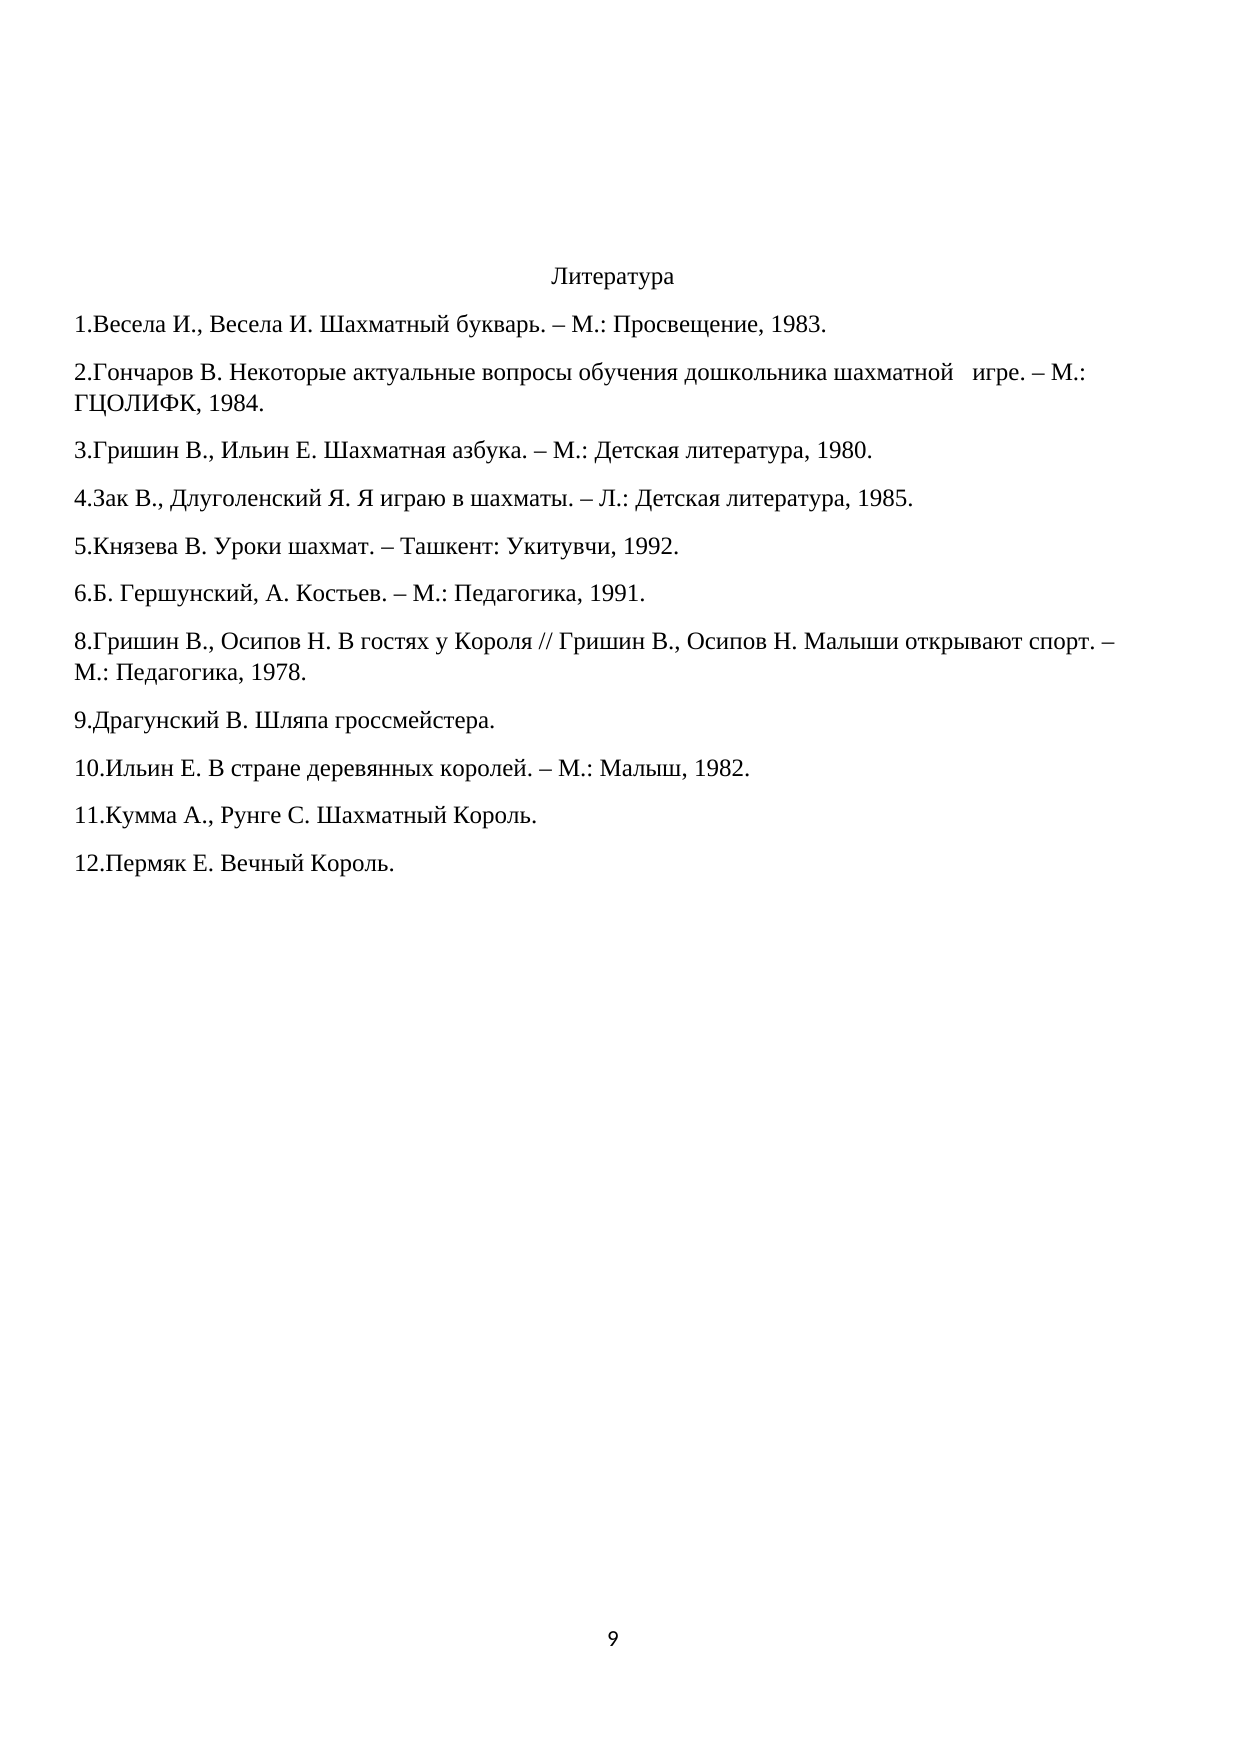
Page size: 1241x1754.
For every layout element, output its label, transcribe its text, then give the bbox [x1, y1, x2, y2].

text 9.Драгунский В. Шляпа гроссмейстера. [74, 705, 1152, 734]
text 5.Князева В. Уроки шахмат. – Ташкент: Укитувчи, 1992. [74, 531, 1152, 559]
text 6.Б. Гершунский, А. Костьев. – М.: Педагогика, 1991. [74, 578, 1152, 607]
text 11.Кумма А., Рунге С. Шахматный Король. [74, 800, 1152, 829]
text 4.Зак В., Длуголенский Я. Я играю в шахматы. – Л.: Детская литература, 1985. [74, 483, 1152, 512]
text 2.Гончаров В. Некоторые актуальные вопросы обучения дошкольника шахматной игре. – М.: ГЦОЛИФК, 1984. [74, 357, 1152, 416]
text 1.Весела И., Весела И. Шахматный букварь. – М.: Просвещение, 1983. [74, 309, 1152, 338]
text Литература [74, 261, 1152, 290]
text 8.Гришин В., Осипов Н. В гостях у Короля // Гришин В., Осипов Н. Малыши открывают спорт. – М.: Педагогика, 1978. [74, 626, 1152, 686]
text 3.Гришин В., Ильин Е. Шахматная азбука. – М.: Детская литература, 1980. [74, 435, 1152, 464]
text 12.Пермяк Е. Вечный Король. [74, 848, 1152, 877]
text 10.Ильин Е. В стране деревянных королей. – М.: Малыш, 1982. [74, 753, 1152, 781]
